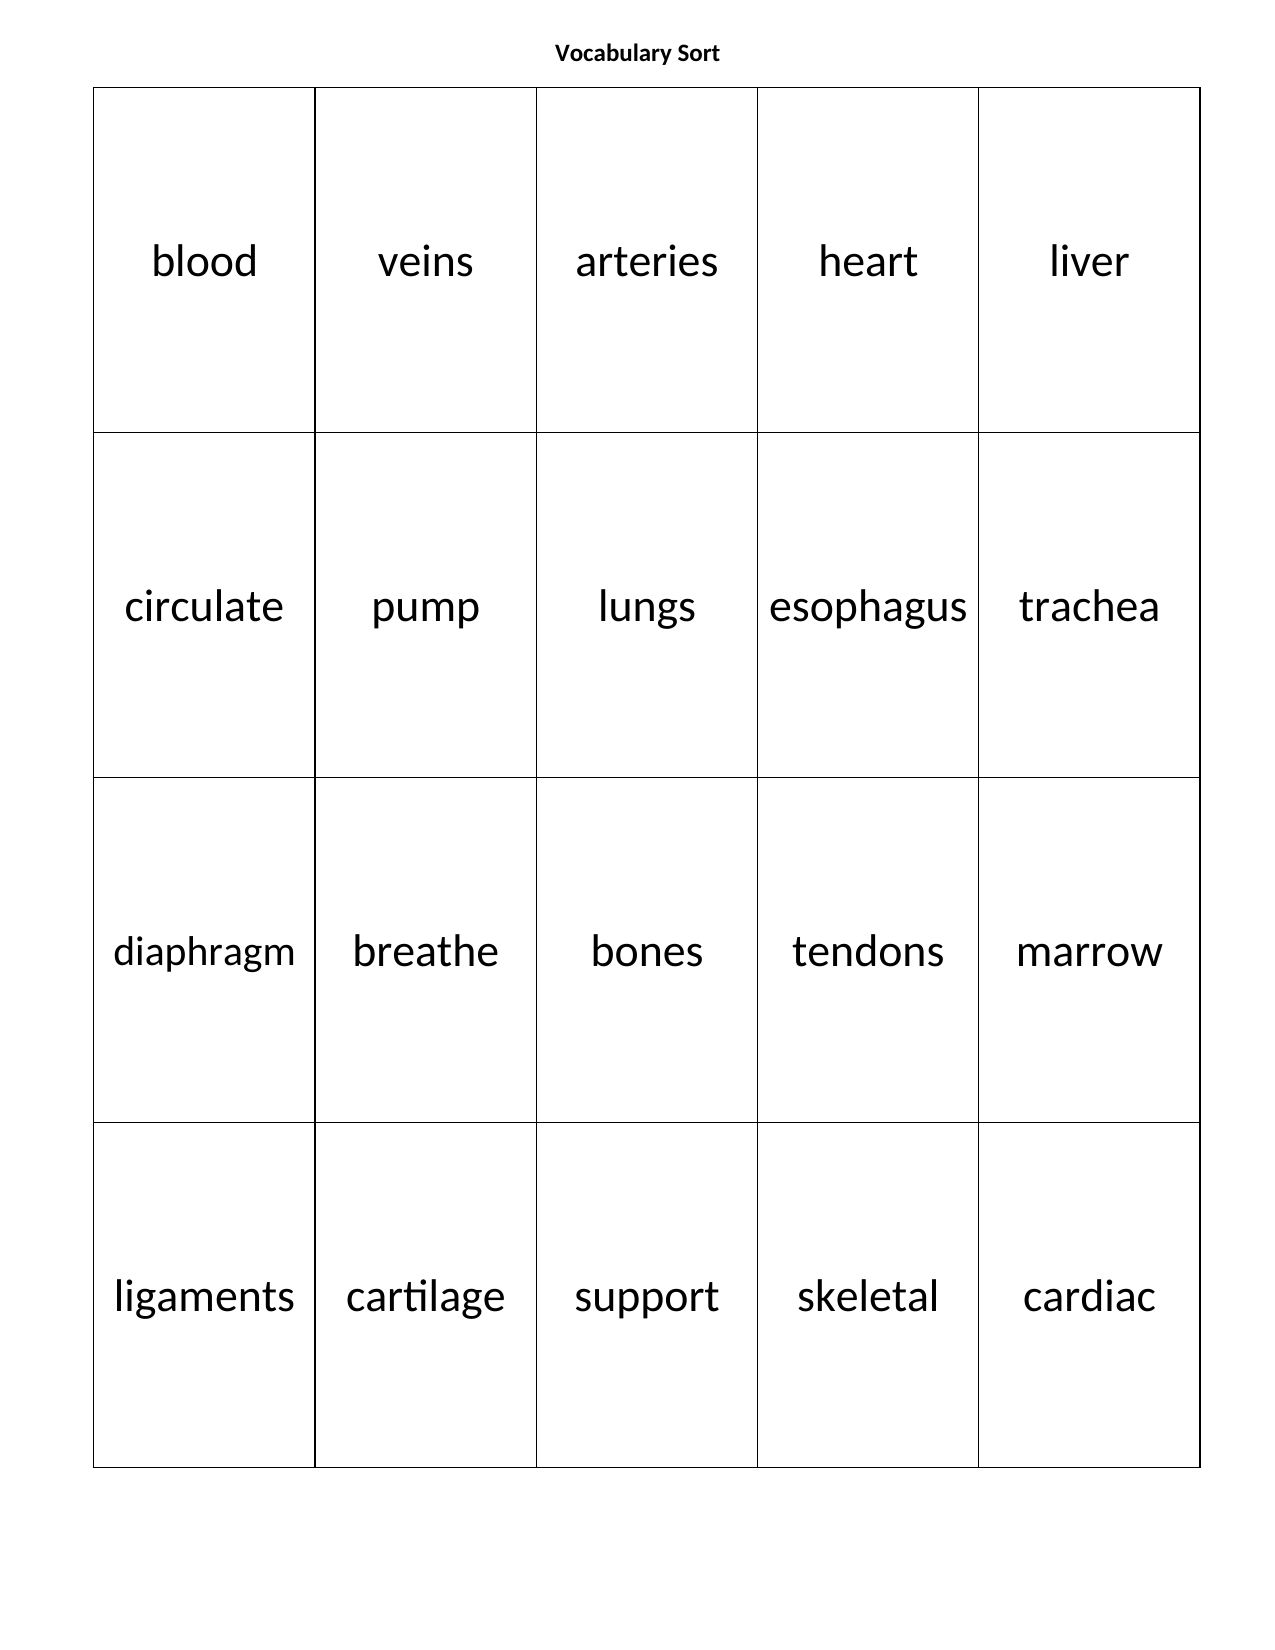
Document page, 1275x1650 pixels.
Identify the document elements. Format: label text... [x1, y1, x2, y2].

table_cell diaphragm [94, 778, 314, 1122]
table_cell breathe [316, 778, 536, 1122]
table_header heart [758, 88, 978, 432]
table_cell cartilage [316, 1123, 536, 1467]
table_header arteries [537, 88, 757, 432]
table_cell esophagus [758, 433, 978, 777]
table_cell lungs [537, 433, 757, 777]
table_cell trachea [979, 433, 1199, 777]
table_cell bones [537, 778, 757, 1122]
table_cell skeletal [758, 1123, 978, 1467]
table_cell cardiac [979, 1123, 1199, 1467]
table_header blood [94, 88, 314, 432]
table_cell circulate [94, 433, 314, 777]
table_cell pump [316, 433, 536, 777]
table_header liver [979, 88, 1199, 432]
table_cell marrow [979, 778, 1199, 1122]
table_header veins [316, 88, 536, 432]
table_cell tendons [758, 778, 978, 1122]
text Vocabulary Sort [150, 37, 1125, 68]
table_cell ligaments [94, 1123, 314, 1467]
table_cell support [537, 1123, 757, 1467]
